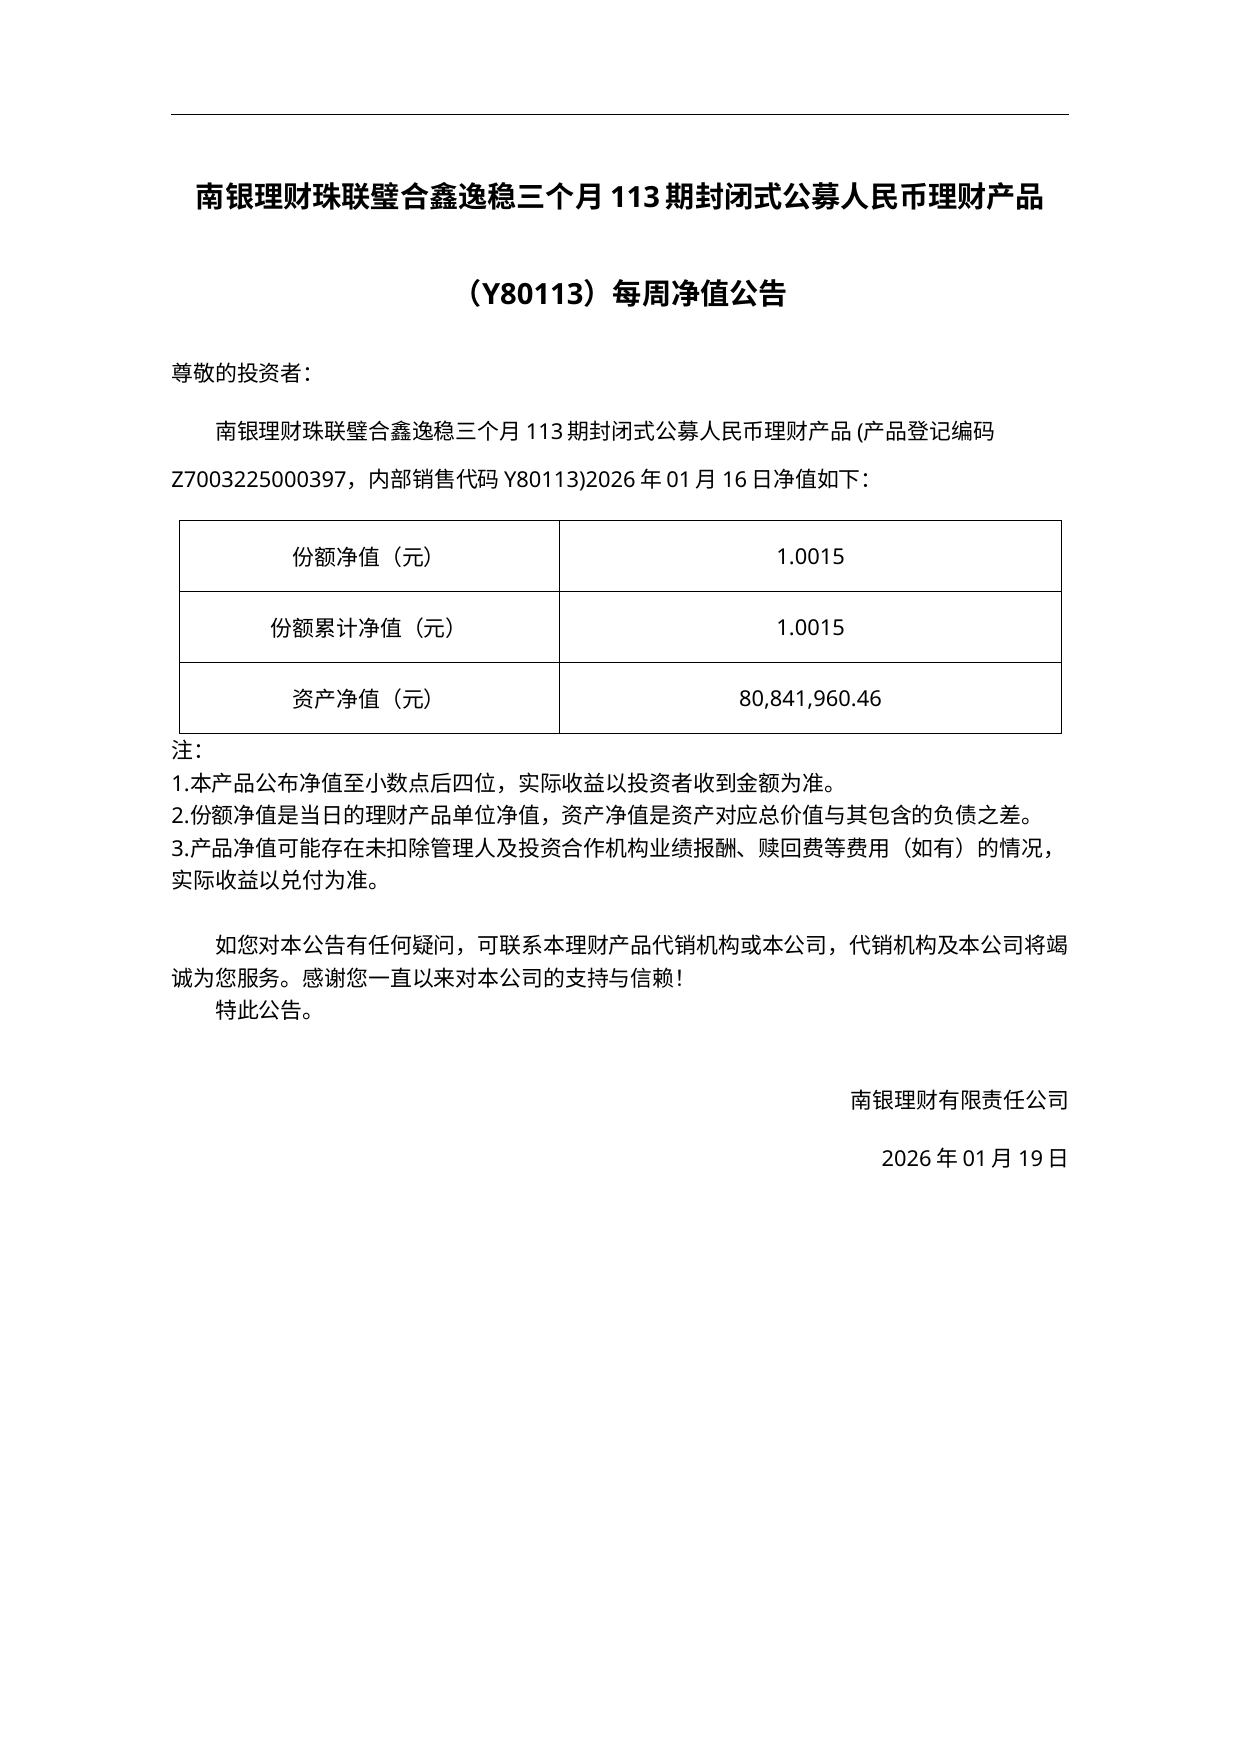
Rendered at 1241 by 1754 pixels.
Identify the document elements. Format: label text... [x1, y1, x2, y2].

text 注： [171, 733, 1069, 765]
text 尊敬的投资者： [171, 355, 1069, 388]
text 1.本产品公布净值至小数点后四位，实际收益以投资者收到金额为准。 [171, 765, 1069, 798]
table_header 1.0015 [560, 521, 1061, 591]
table_header 份额净值（元） [180, 521, 559, 591]
table_cell 1.0015 [560, 592, 1061, 662]
text 特此公告。 [171, 993, 1069, 1025]
text 如您对本公告有任何疑问，可联系本理财产品代销机构或本公司，代销机构及本公司将竭诚为您服务。感谢您一直以来对本公司的支持与信赖！ [171, 928, 1069, 993]
table_cell 资产净值（元） [180, 663, 559, 733]
table_cell 80,841,960.46 [560, 663, 1061, 733]
text 南银理财有限责任公司 [171, 1082, 1069, 1115]
text 2026年01月19日 [171, 1140, 1069, 1173]
text 南银理财珠联璧合鑫逸稳三个月113期封闭式公募人民币理财产品 (产品登记编码Z7003225000397，内部销售代码Y80113)2026年01月16日净值如下： [171, 413, 1069, 494]
table_cell 份额累计净值（元） [180, 592, 559, 662]
text 南银理财珠联璧合鑫逸稳三个月113期封闭式公募人民币理财产品（Y80113）每周净值公告 [171, 162, 1069, 324]
text 3.产品净值可能存在未扣除管理人及投资合作机构业绩报酬、赎回费等费用（如有）的情况，实际收益以兑付为准。 [171, 830, 1069, 895]
text 2.份额净值是当日的理财产品单位净值，资产净值是资产对应总价值与其包含的负债之差。 [171, 798, 1069, 830]
